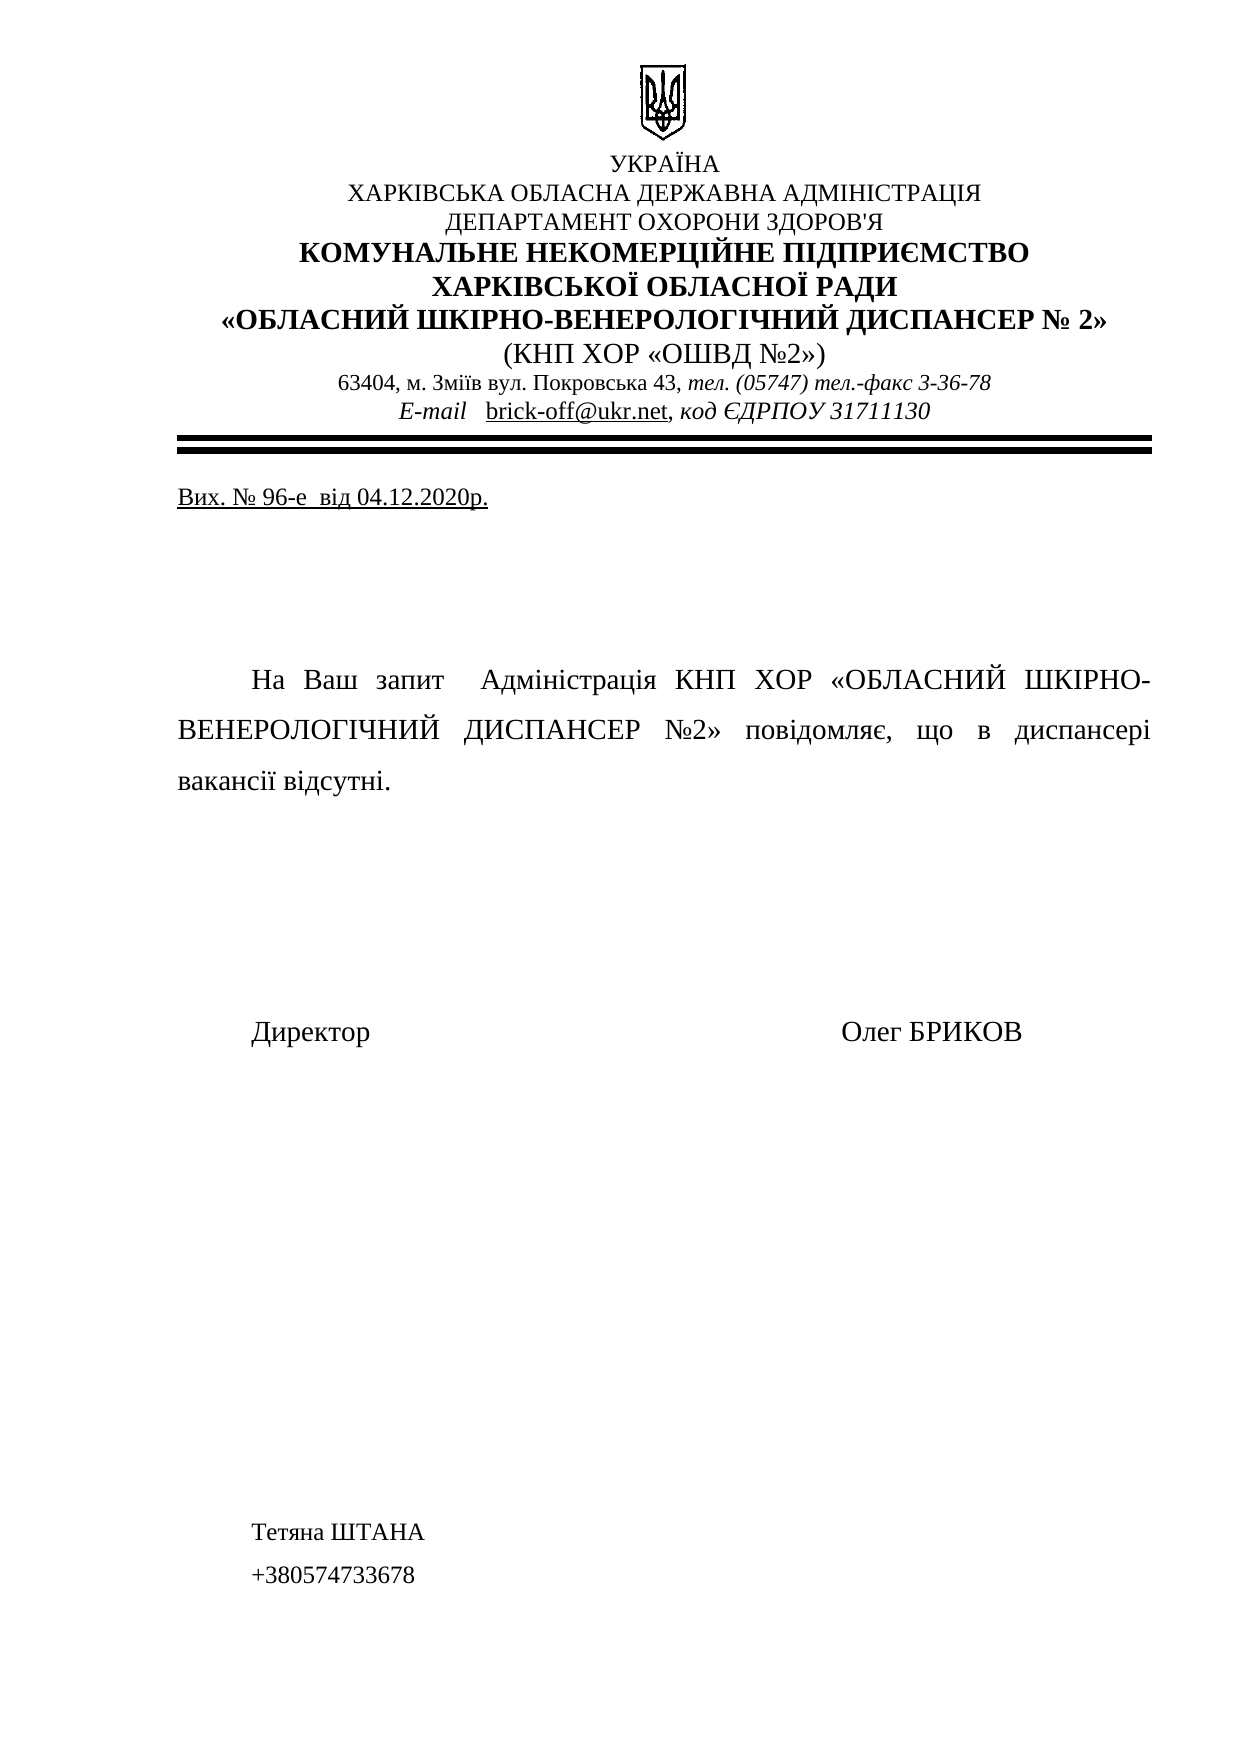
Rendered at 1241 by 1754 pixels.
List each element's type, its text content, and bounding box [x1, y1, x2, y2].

text (КНП ХОР «ОШВД №2») [177, 336, 1152, 369]
text ДЕПАРТАМЕНТ ОХОРОНИ ЗДОРОВ'Я [177, 207, 1152, 235]
text На Ваш запит Адміністрація КНП ХОР «ОБЛАСНИЙ ШКІРНО-ВЕНЕРОЛОГІЧНИЙ ДИСПАНСЕР №2» повідомляє, що в диспансері вакансії відсутні. [177, 662, 1152, 796]
text Тетяна ШТАНА [177, 1517, 1152, 1546]
text E-mail brick-off@ukr.net, код ЄДРПОУ 31711130 [177, 396, 1152, 435]
text +380574733678 [177, 1561, 1152, 1589]
text Директор Олег БРИКОВ [177, 1014, 1152, 1048]
picture [630, 52, 696, 149]
text Вих. № 96-е від 04.12.2020р. [177, 482, 1152, 511]
text ХАРКІВСЬКА ОБЛАСНА ДЕРЖАВНА АДМІНІСТРАЦІЯ [177, 178, 1152, 207]
text КОМУНАЛЬНЕ НЕКОМЕРЦІЙНЕ ПІДПРИЄМСТВО [177, 235, 1152, 269]
text «ОБЛАСНИЙ ШКІРНО-ВЕНЕРОЛОГІЧНИЙ ДИСПАНСЕР № 2» [177, 302, 1152, 336]
text УКРАЇНА [177, 44, 1152, 178]
text ХАРКІВСЬКОЇ ОБЛАСНОЇ РАДИ [177, 269, 1152, 302]
text 63404, м. Зміїв вул. Покровська 43, тел. (05747) тел.-факс 3-36-78 [177, 369, 1152, 396]
